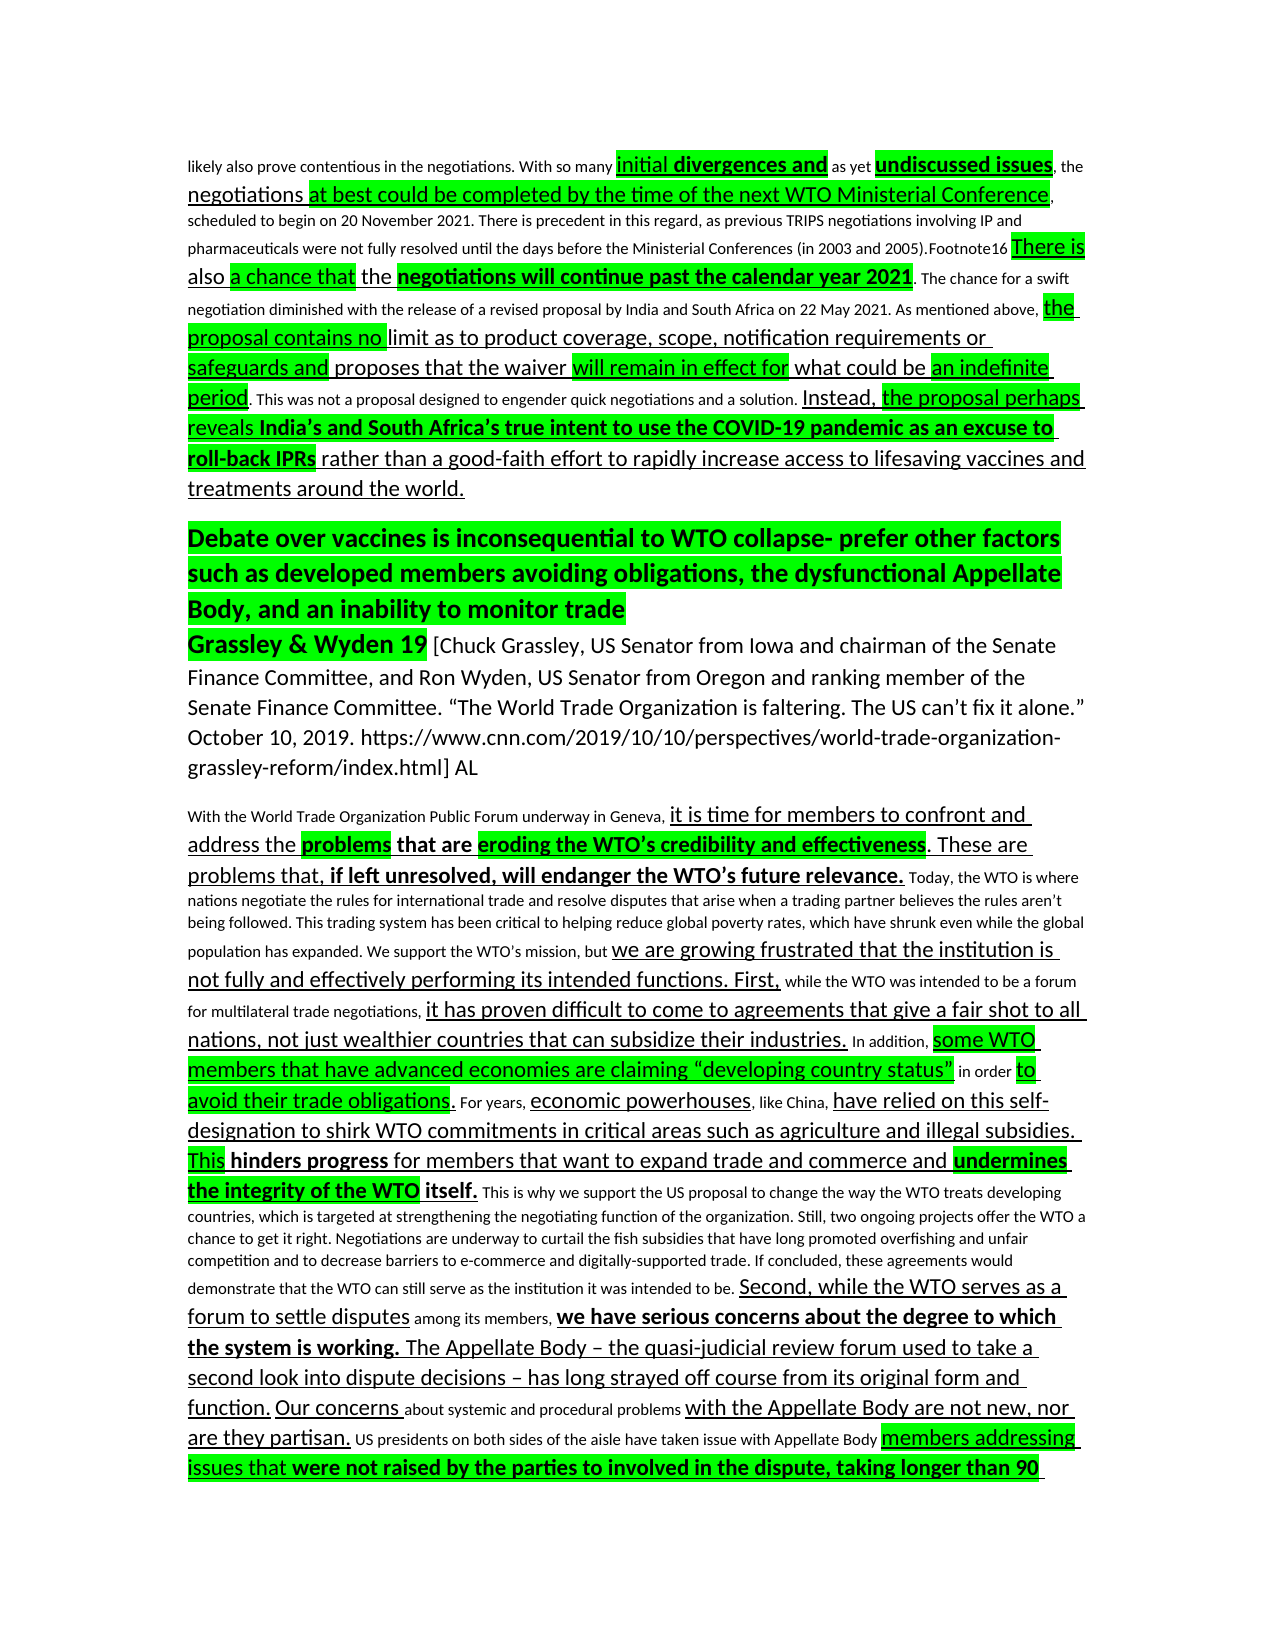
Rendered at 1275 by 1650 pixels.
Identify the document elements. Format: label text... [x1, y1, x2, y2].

subtitle Debate over vaccines is inconsequential to WTO collapse- prefer other factors such as developed members avoiding obligations, the dysfunctional Appellate Body, and an inability to monitor trade [187, 521, 1087, 625]
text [187, 800, 1087, 1482]
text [187, 150, 1087, 502]
text Grassley & Wyden 19 [Chuck Grassley, US Senator from Iowa and chairman of the Senate Finance Committee, and Ron Wyden, US Senator from Oregon and ranking member of the Senate Finance Committee. “The World Trade Organization is faltering. The US can’t fix it alone.” October 10, 2019. https://www.cnn.com/2019/10/10/perspectives/world-trade-organization-grassley-reform/index.html] AL [187, 628, 1087, 782]
